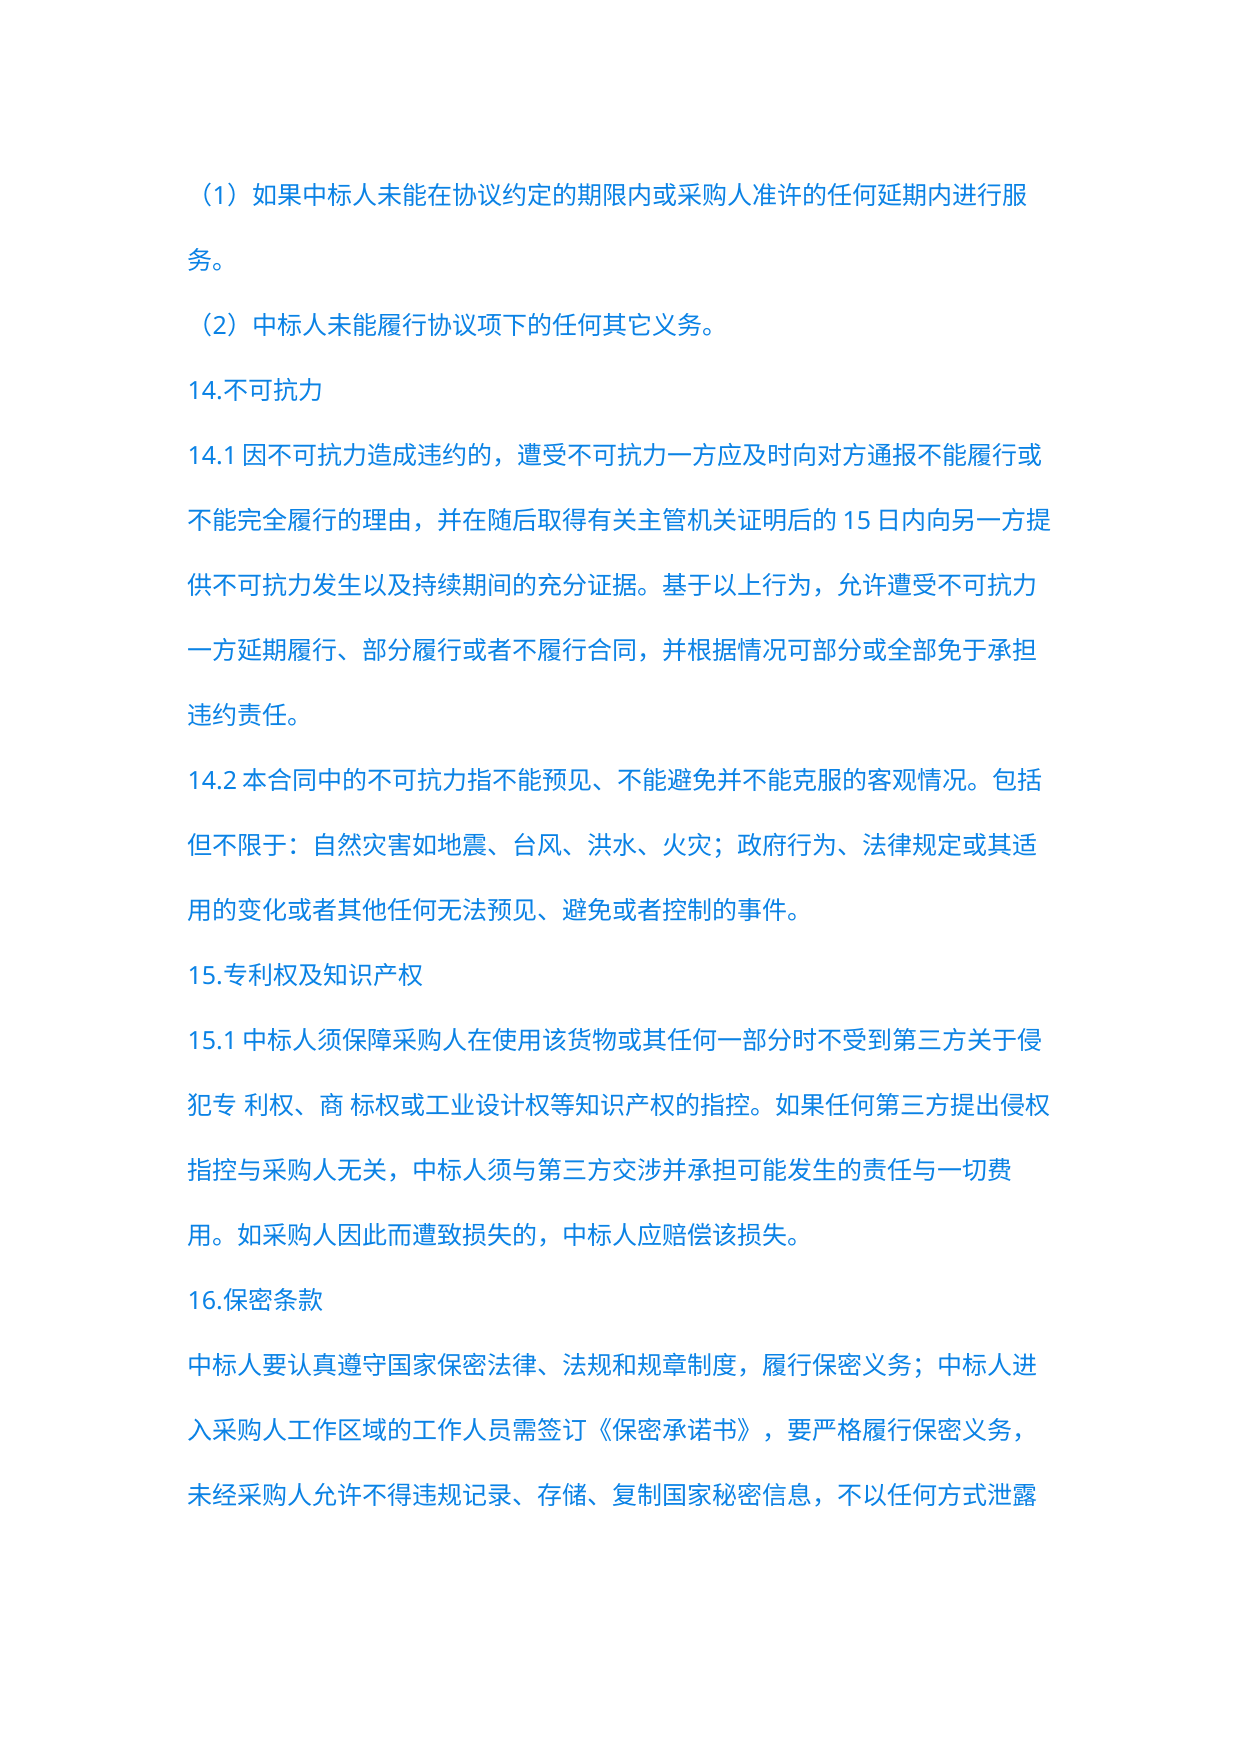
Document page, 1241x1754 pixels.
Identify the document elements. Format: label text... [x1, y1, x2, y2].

text 15.1中标人须保障采购人在使用该货物或其任何一部分时不受到第三方关于侵犯专 利权、商 标权或工业设计权等知识产权的指控。如果任何第三方提出侵权指控与采购人无关，中标人须与第三方交涉并承担可能发生的责任与一切费用。如采购人因此而遭致损失的，中标人应赔偿该损失。 [187, 1007, 1053, 1267]
text 16.保密条款 [187, 1267, 1053, 1332]
text 14.2本合同中的不可抗力指不能预见、不能避免并不能克服的客观情况。包括但不限于：自然灾害如地震、台风、洪水、火灾；政府行为、法律规定或其适用的变化或者其他任何无法预见、避免或者控制的事件。 [187, 747, 1053, 942]
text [187, 1332, 1053, 1527]
text （2）中标人未能履行协议项下的任何其它义务。 [187, 292, 1053, 357]
text 14.不可抗力 [187, 357, 1053, 422]
text （1）如果中标人未能在协议约定的期限内或采购人准许的任何延期内进行服务。 [187, 162, 1053, 292]
text 15.专利权及知识产权 [187, 942, 1053, 1007]
text 14.1因不可抗力造成违约的，遭受不可抗力一方应及时向对方通报不能履行或不能完全履行的理由，并在随后取得有关主管机关证明后的15日内向另一方提供不可抗力发生以及持续期间的充分证据。基于以上行为，允许遭受不可抗力一方延期履行、部分履行或者不履行合同，并根据情况可部分或全部免于承担违约责任。 [187, 422, 1053, 747]
